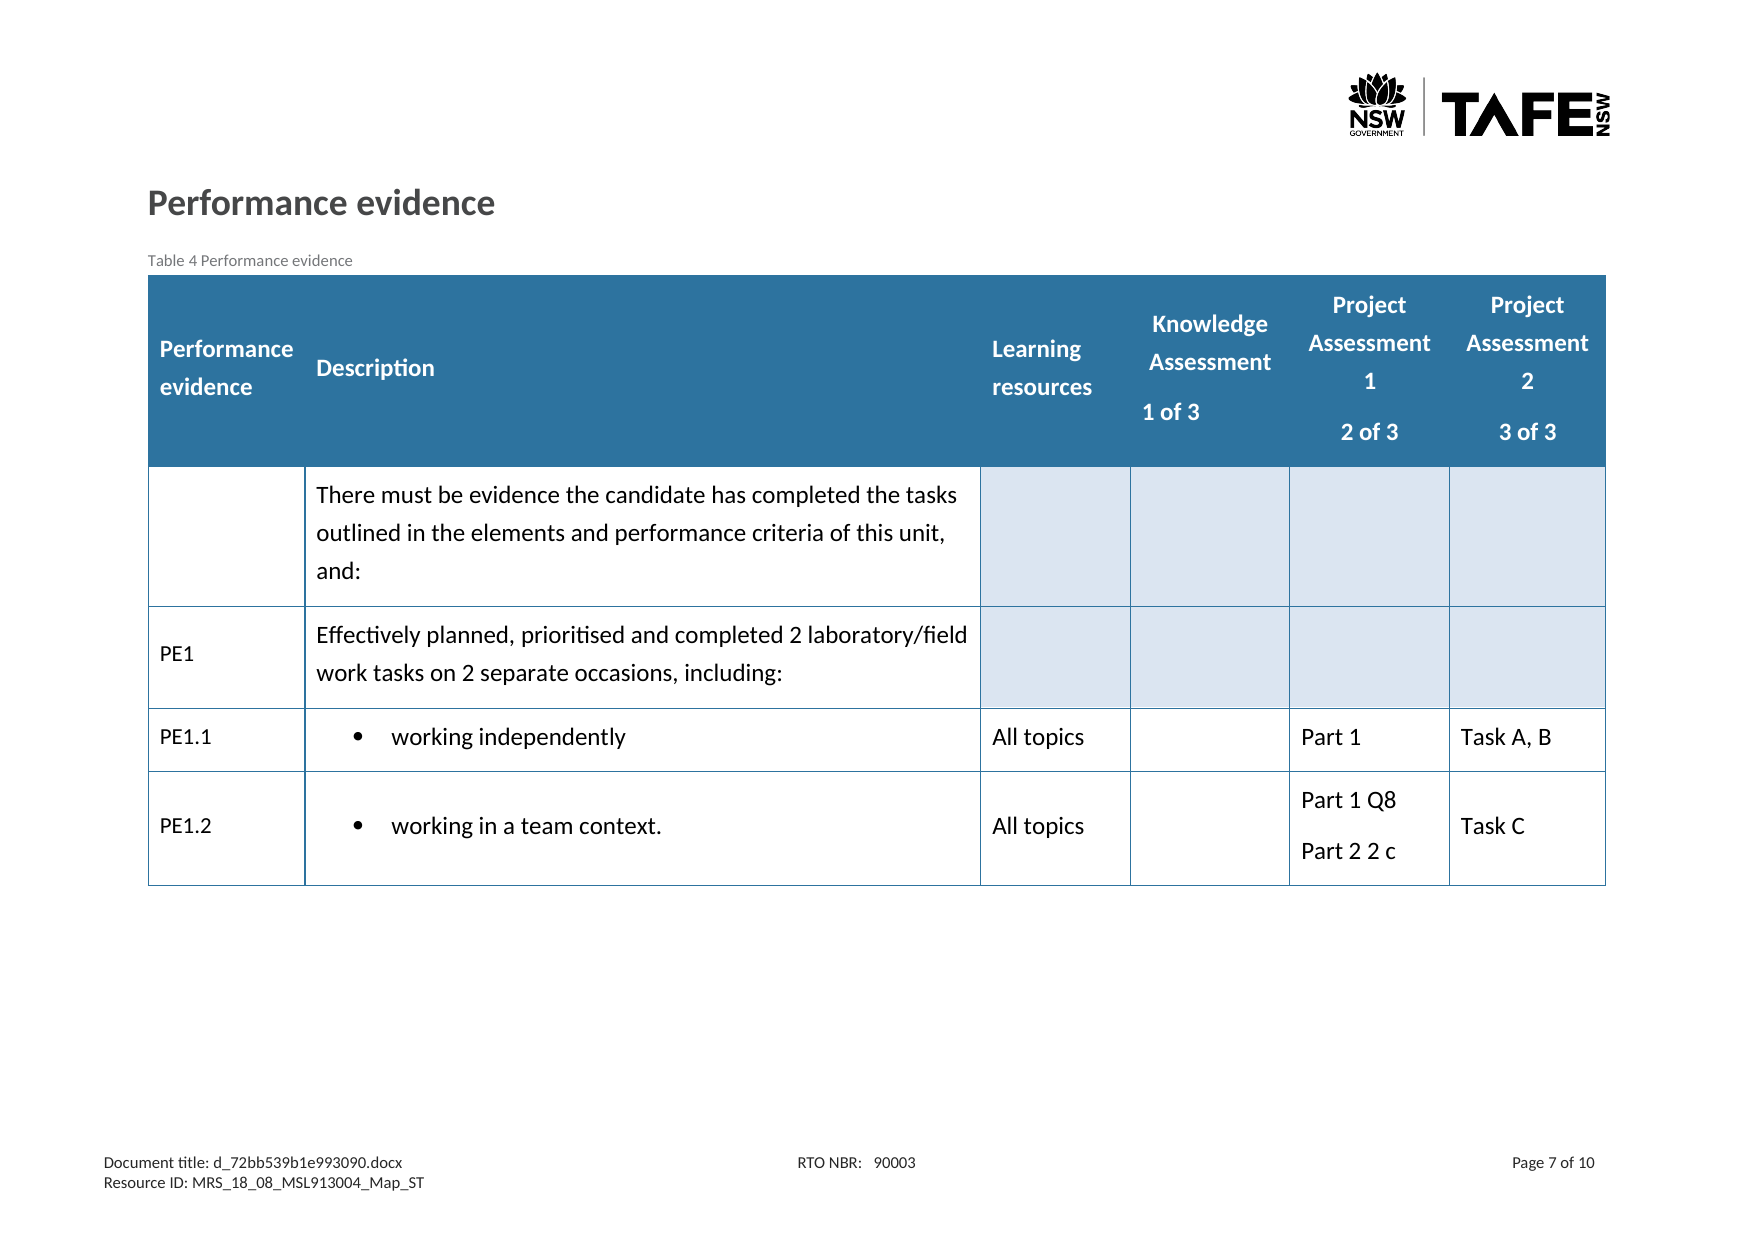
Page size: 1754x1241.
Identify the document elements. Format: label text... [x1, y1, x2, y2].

picture [1348, 71, 1610, 137]
table_cell [1131, 772, 1289, 885]
table_cell [1131, 607, 1289, 707]
table_cell There must be evidence the candidate has completed the tasks outlined in the elements and performance criteria of this unit, and: [306, 467, 980, 606]
table_cell [1131, 467, 1289, 606]
table_cell working independently [306, 709, 980, 771]
table_header Performance evidence [149, 276, 304, 466]
table_cell [1290, 607, 1449, 707]
table_cell Part 1 [1290, 709, 1449, 771]
table_cell [1450, 467, 1605, 606]
table_cell Effectively planned, prioritised and completed 2 laboratory/field work tasks on 2 separate occasions, including: [306, 607, 980, 707]
table_cell [981, 607, 1130, 707]
table_cell PE1.1 [149, 709, 304, 771]
table_cell Part 1 Q8 Part 2 2 c [1290, 772, 1449, 885]
table_cell [1290, 467, 1449, 606]
table_cell PE1.2 [149, 772, 304, 885]
table_cell PE1 [149, 607, 304, 707]
table_cell All topics [981, 772, 1130, 885]
subtitle Performance evidence [148, 179, 1606, 225]
text Table 4 Performance evidence [148, 250, 1606, 270]
table_cell working in a team context. [306, 772, 980, 885]
table_cell Task C [1450, 772, 1605, 885]
table_header Project Assessment 1 2 of 3 [1290, 276, 1449, 466]
table_header Learning resources [981, 276, 1130, 466]
table_cell Task A, B [1450, 709, 1605, 771]
table_header Description [306, 276, 980, 466]
table_cell [149, 467, 304, 606]
table_header Project Assessment 2 3 of 3 [1450, 276, 1605, 466]
table_cell All topics [981, 709, 1130, 771]
table_cell [981, 467, 1130, 606]
table_cell [1131, 709, 1289, 771]
table_header Knowledge Assessment 1 of 3 [1131, 276, 1289, 466]
table_cell [1450, 607, 1605, 707]
